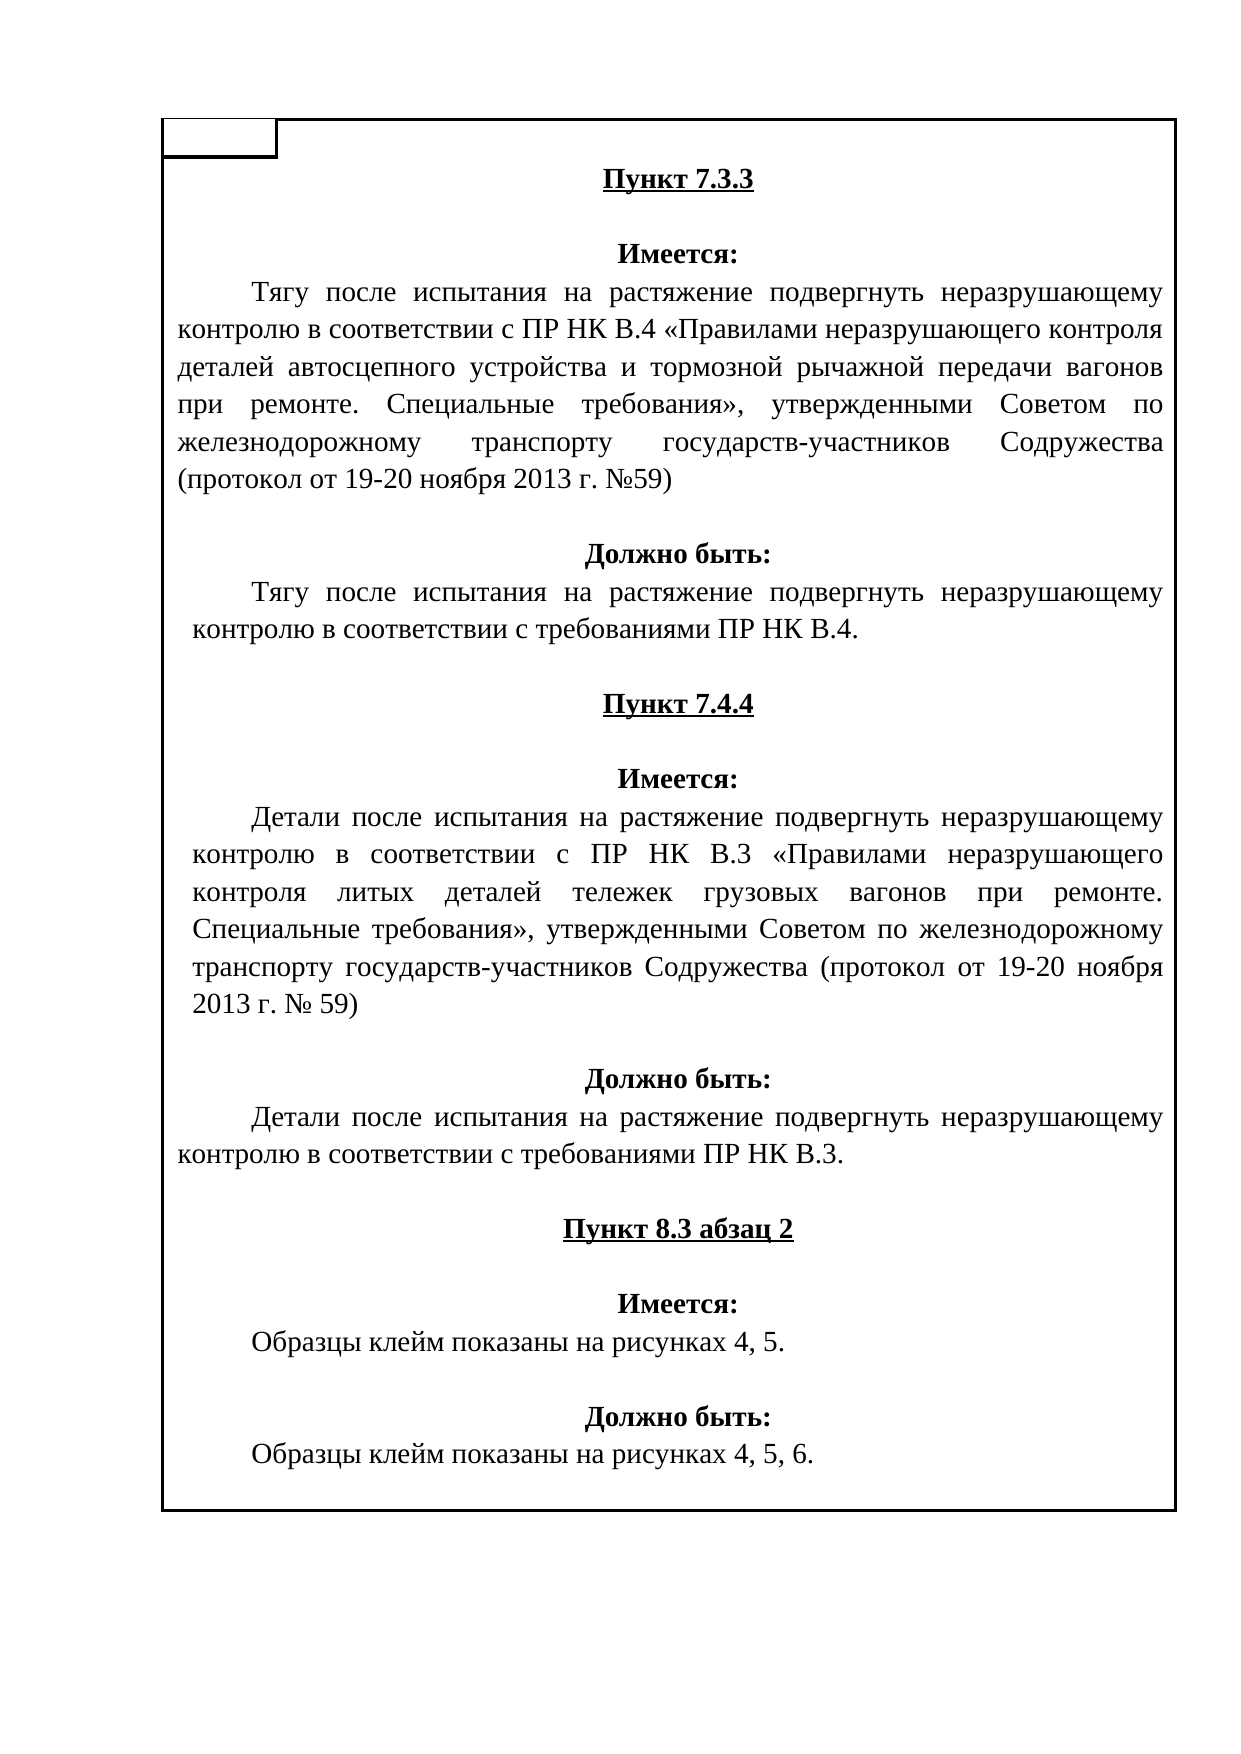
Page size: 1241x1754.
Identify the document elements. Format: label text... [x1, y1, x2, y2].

table_cell Пункт 7.3.3 Имеется: Тягу после испытания на растяжение подвергнуть неразрушающему контролю в соответствии с ПР НК В.4 «Правилами неразрушающего контроля деталей автосцепного устройства и тормозной рычажной передачи вагонов при ремонте. Специальные требования», утвержденными Советом по железнодорожному транспорту государств-участников Содружества (протокол от 19-20 ноября 2013 г. №59) Должно быть: Тягу после испытания на растяжение подвергнуть неразрушающему контролю в соответствии с требованиями ПР НК В.4. Пункт 7.4.4 Имеется: Детали после испытания на растяжение подвергнуть неразрушающему контролю в соответствии с ПР НК В.3 «Правилами неразрушающего контроля литых деталей тележек грузовых вагонов при ремонте. Специальные требования», утвержденными Советом по железнодорожному транспорту государств-участников Содружества (протокол от 19-20 ноября 2013 г. № 59) Должно быть: Детали после испытания на растяжение подвергнуть неразрушающему контролю в соответствии с требованиями ПР НК В.3. Пункт 8.3 абзац 2 Имеется: Образцы клейм показаны на рисунках 4, 5. Должно быть: Образцы клейм показаны на рисунках 4, 5, 6. [164, 155, 1174, 1508]
table_cell [164, 119, 275, 155]
table_cell [278, 121, 1174, 155]
